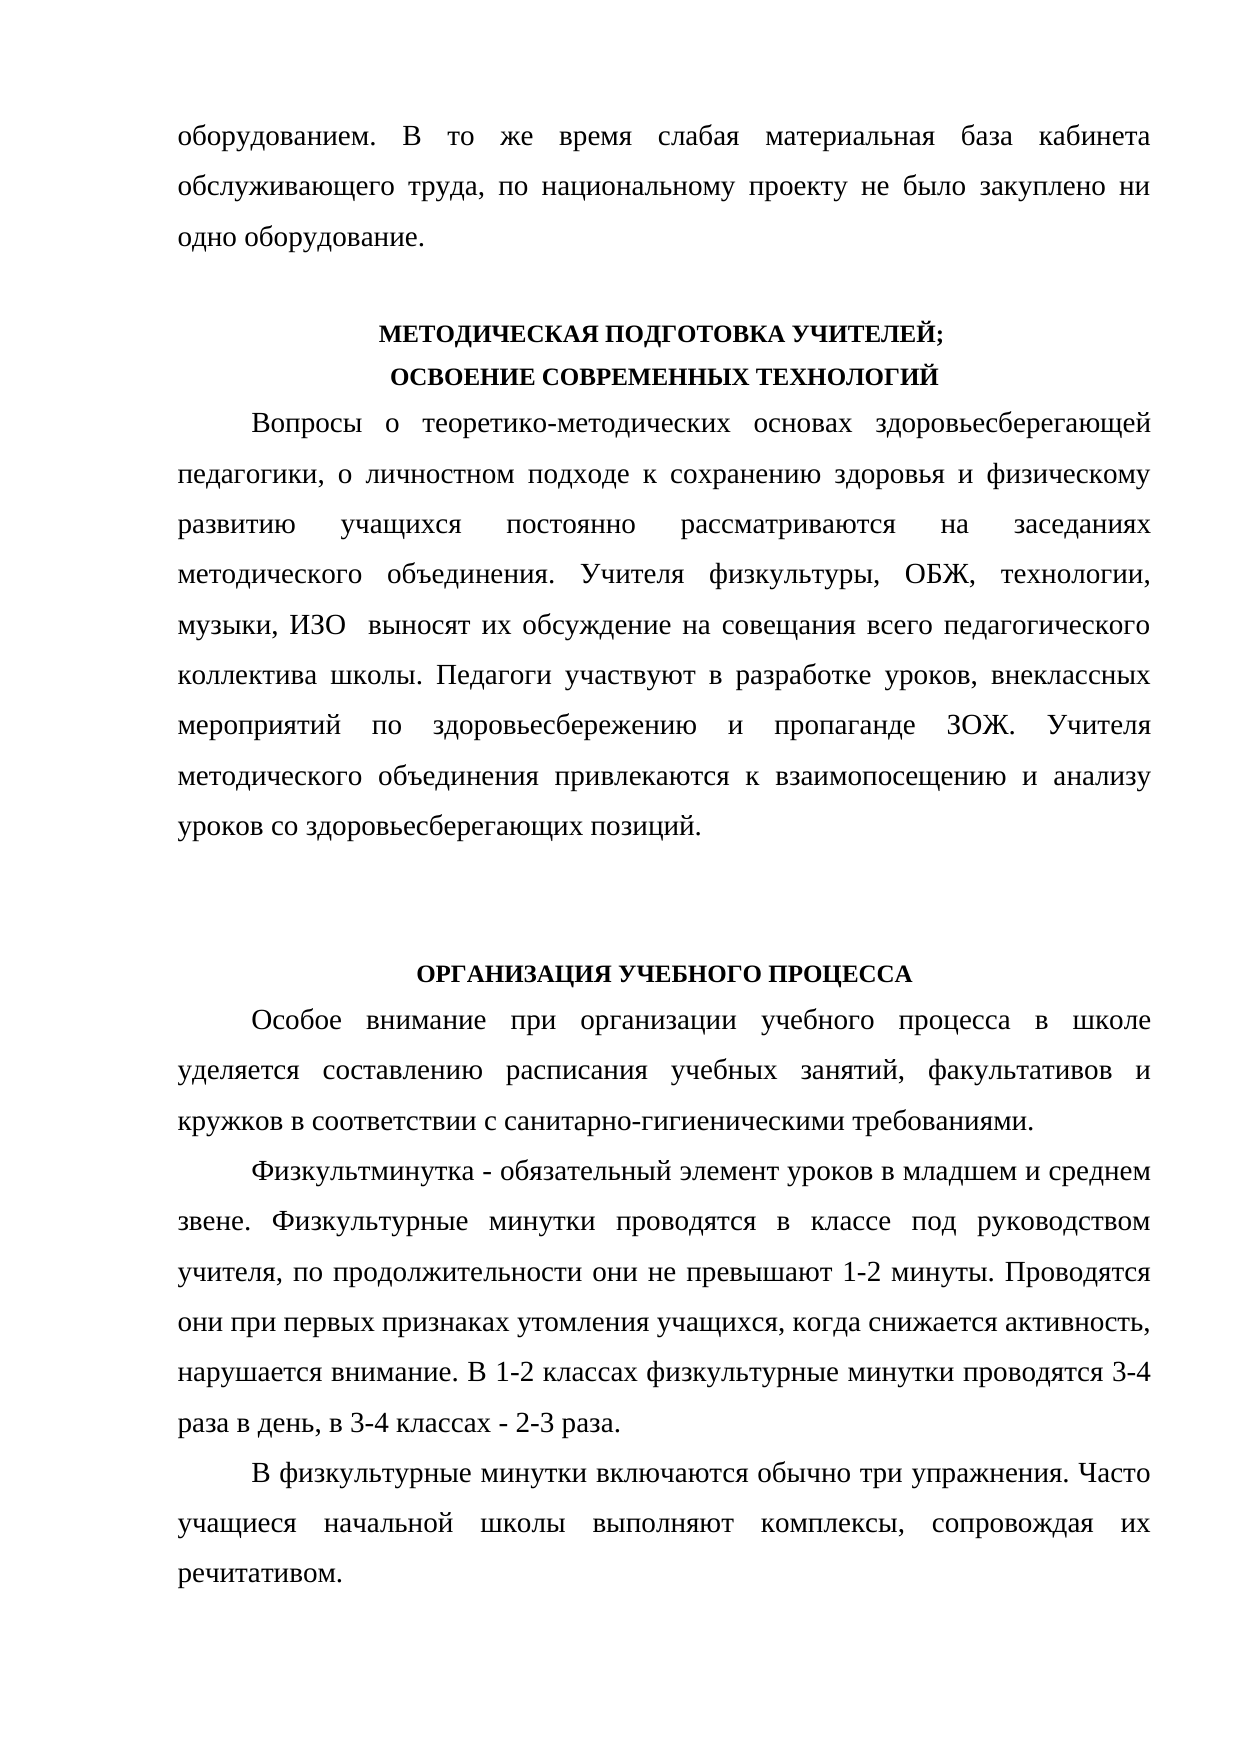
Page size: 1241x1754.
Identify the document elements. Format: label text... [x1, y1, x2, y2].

text Методическая подготовка учителей; освоение современных технологий [177, 319, 1152, 391]
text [177, 118, 1152, 252]
text Физкультминутка - обязательный элемент уроков в младшем и среднем звене. Физкультурные минутки проводятся в классе под руководством учителя, по продолжительности они не превышают 1-2 минуты. Проводятся они при первых признаках утомления учащихся, когда снижается активность, нарушается внимание. В 1-2 классах физкультурные минутки проводятся 3-4 раза в день, в 3-4 классах - 2-3 раза. [177, 1153, 1152, 1438]
text В физкультурные минутки включаются обычно три упражнения. Часто учащиеся начальной школы выполняют комплексы, сопровождая их речитативом. [177, 1455, 1152, 1589]
text Организация учебного процесса [177, 959, 1152, 988]
text Вопросы о теоретико-методических основах здоровьесберегающей педагогики, о личностном подходе к сохранению здоровья и физическому развитию учащихся постоянно рассматриваются на заседаниях методического объединения. Учителя физкультуры, ОБЖ, технологии, музыки, ИЗО выносят их обсуждение на совещания всего педагогического коллектива школы. Педагоги участвуют в разработке уроков, внеклассных мероприятий по здоровьесбережению и пропаганде ЗОЖ. Учителя методического объединения привлекаются к взаимопосещению и анализу уроков со здоровьесберегающих позиций. [177, 406, 1152, 842]
text Особое внимание при организации учебного процесса в школе уделяется составлению расписания учебных занятий, факультативов и кружков в соответствии с санитарно-гигиеническими требованиями. [177, 1002, 1152, 1136]
